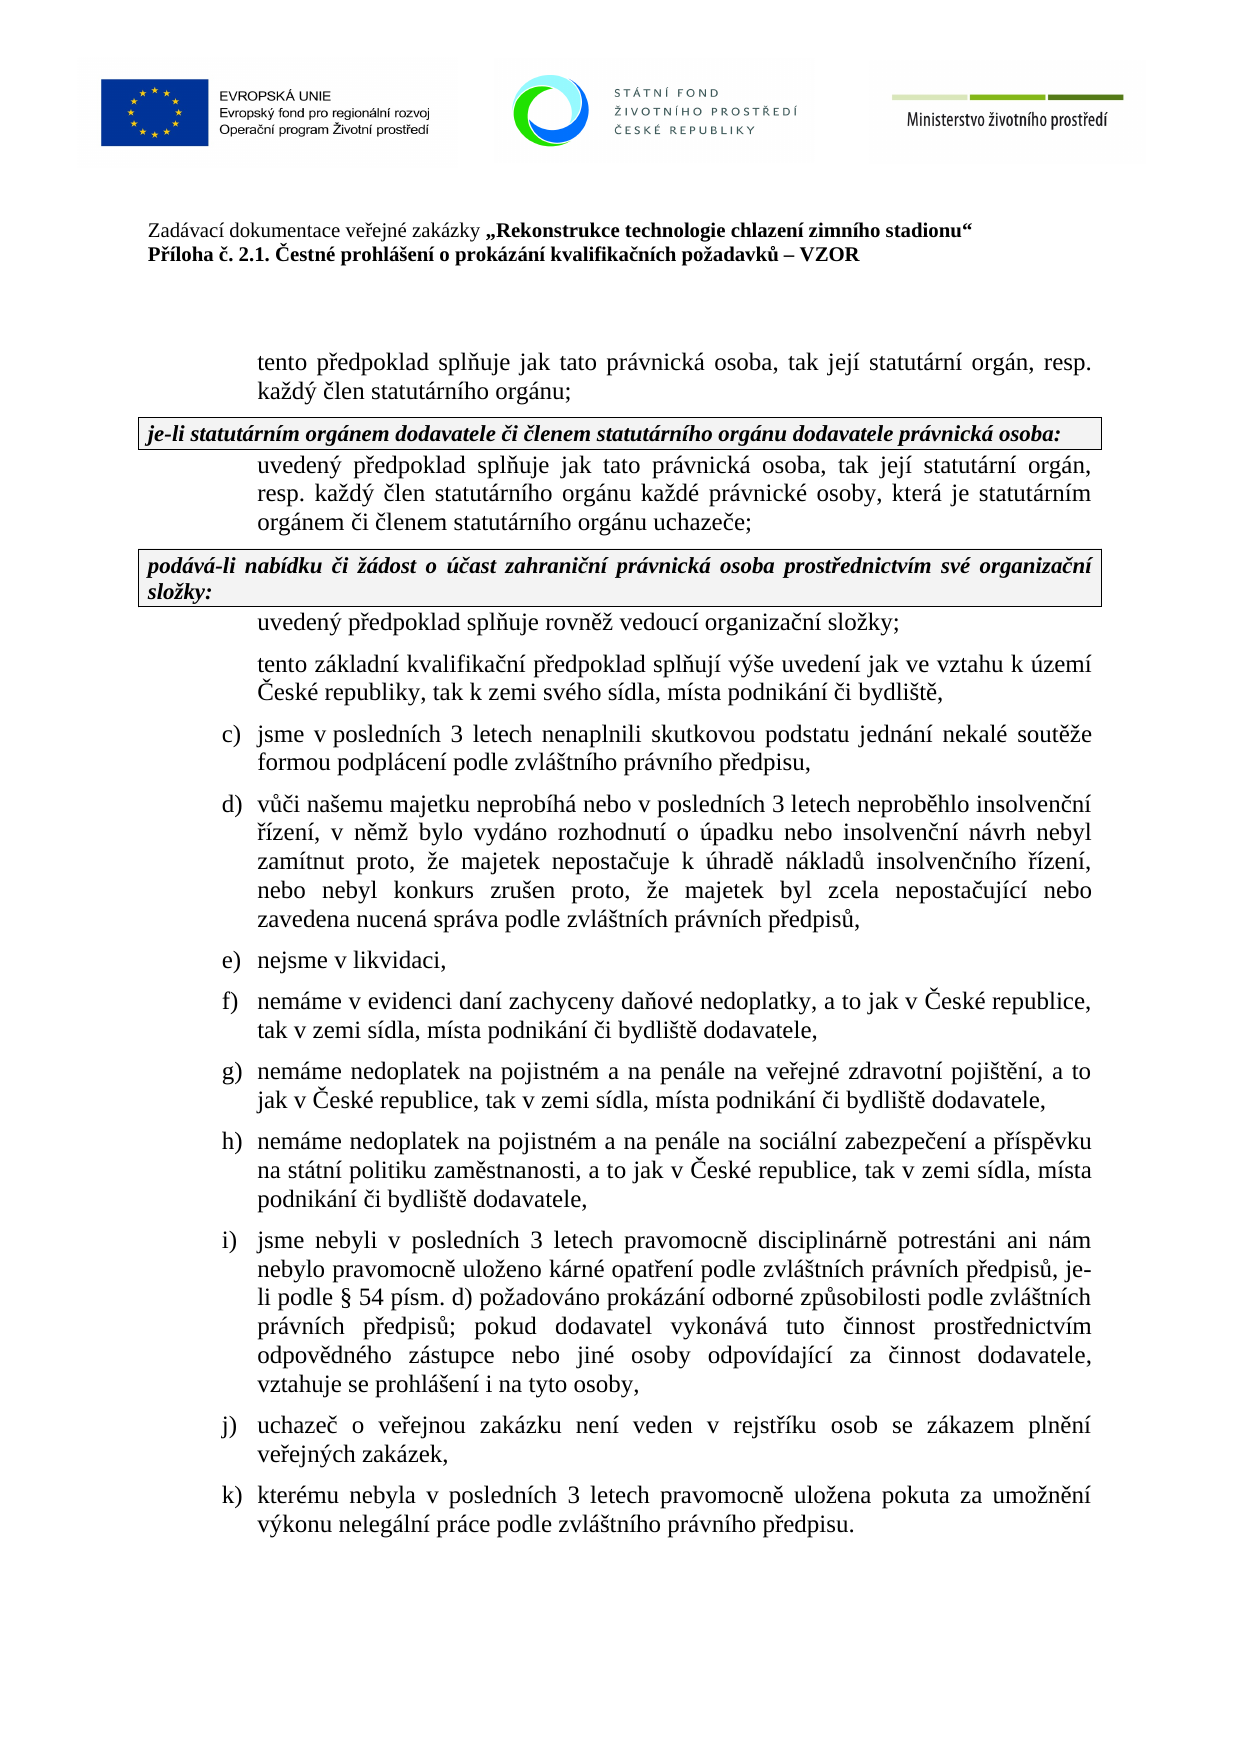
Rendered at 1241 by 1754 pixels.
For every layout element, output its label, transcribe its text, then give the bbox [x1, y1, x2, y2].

text nemáme nedoplatek na pojistném a na penále na veřejné zdravotní pojištění, a to jak v České republice, tak v zemi sídla, místa podnikání či bydliště dodavatele, [222, 1056, 1093, 1114]
text je-li statutárním orgánem dodavatele či členem statutárního orgánu dodavatele právnická osoba: [139, 418, 1101, 449]
picture [494, 58, 815, 163]
list tento základní kvalifikační předpoklad splňují výše uvedení jak ve vztahu k území České republiky, tak k zemi svého sídla, místa podnikání či bydliště, [257, 649, 1093, 706]
text jsme v posledních 3 letech nenaplnili skutkovou podstatu jednání nekalé soutěže formou podplácení podle zvláštního právního předpisu, [222, 719, 1093, 776]
picture [77, 57, 459, 168]
text vůči našemu majetku neprobíhá nebo v posledních 3 letech neproběhlo insolvenční řízení, v němž bylo vydáno rozhodnutí o úpadku nebo insolvenční návrh nebyl zamítnut proto, že majetek nepostačuje k úhradě nákladů insolvenčního řízení, nebo nebyl konkurs zrušen proto, že majetek byl zcela nepostačující nebo zavedena nucená správa podle zvláštních právních předpisů, [222, 789, 1093, 932]
list uvedený předpoklad splňuje rovněž vedoucí organizační složky; [257, 607, 1093, 636]
list uchazeč o veřejnou zakázku není veden v rejstříku osob se zákazem plnění veřejných zakázek, [222, 1410, 1093, 1467]
text jsme nebyli v posledních 3 letech pravomocně disciplinárně potrestáni ani nám nebylo pravomocně uloženo kárné opatření podle zvláštních právních předpisů, je-li podle § 54 písm. d) požadováno prokázání odborné způsobilosti podle zvláštních právních předpisů; pokud dodavatel vykonává tuto činnost prostřednictvím odpovědného zástupce nebo jiné osoby odpovídající za činnost dodavatele, vztahuje se prohlášení i na tyto osoby, [222, 1225, 1093, 1397]
picture [869, 60, 1146, 164]
text nemáme v evidenci daní zachyceny daňové nedoplatky, a to jak v České republice, tak v zemi sídla, místa podnikání či bydliště dodavatele, [222, 986, 1093, 1044]
list kterému nebyla v posledních 3 letech pravomocně uložena pokuta za umožnění výkonu nelegální práce podle zvláštního právního předpisu. [222, 1480, 1093, 1537]
list uvedený předpoklad splňuje jak tato právnická osoba, tak její statutární orgán, resp. každý člen statutárního orgánu každé právnické osoby, která je statutárním orgánem či členem statutárního orgánu uchazeče; [257, 450, 1093, 536]
text nejsme v likvidaci, [222, 945, 1093, 974]
text nemáme nedoplatek na pojistném a na penále na sociální zabezpečení a příspěvku na státní politiku zaměstnanosti, a to jak v České republice, tak v zemi sídla, místa podnikání či bydliště dodavatele, [222, 1126, 1093, 1212]
list tento předpoklad splňuje jak tato právnická osoba, tak její statutární orgán, resp. každý člen statutárního orgánu; [257, 347, 1093, 405]
text podává-li nabídku či žádost o účast zahraniční právnická osoba prostřednictvím své organizační složky: [139, 550, 1101, 606]
